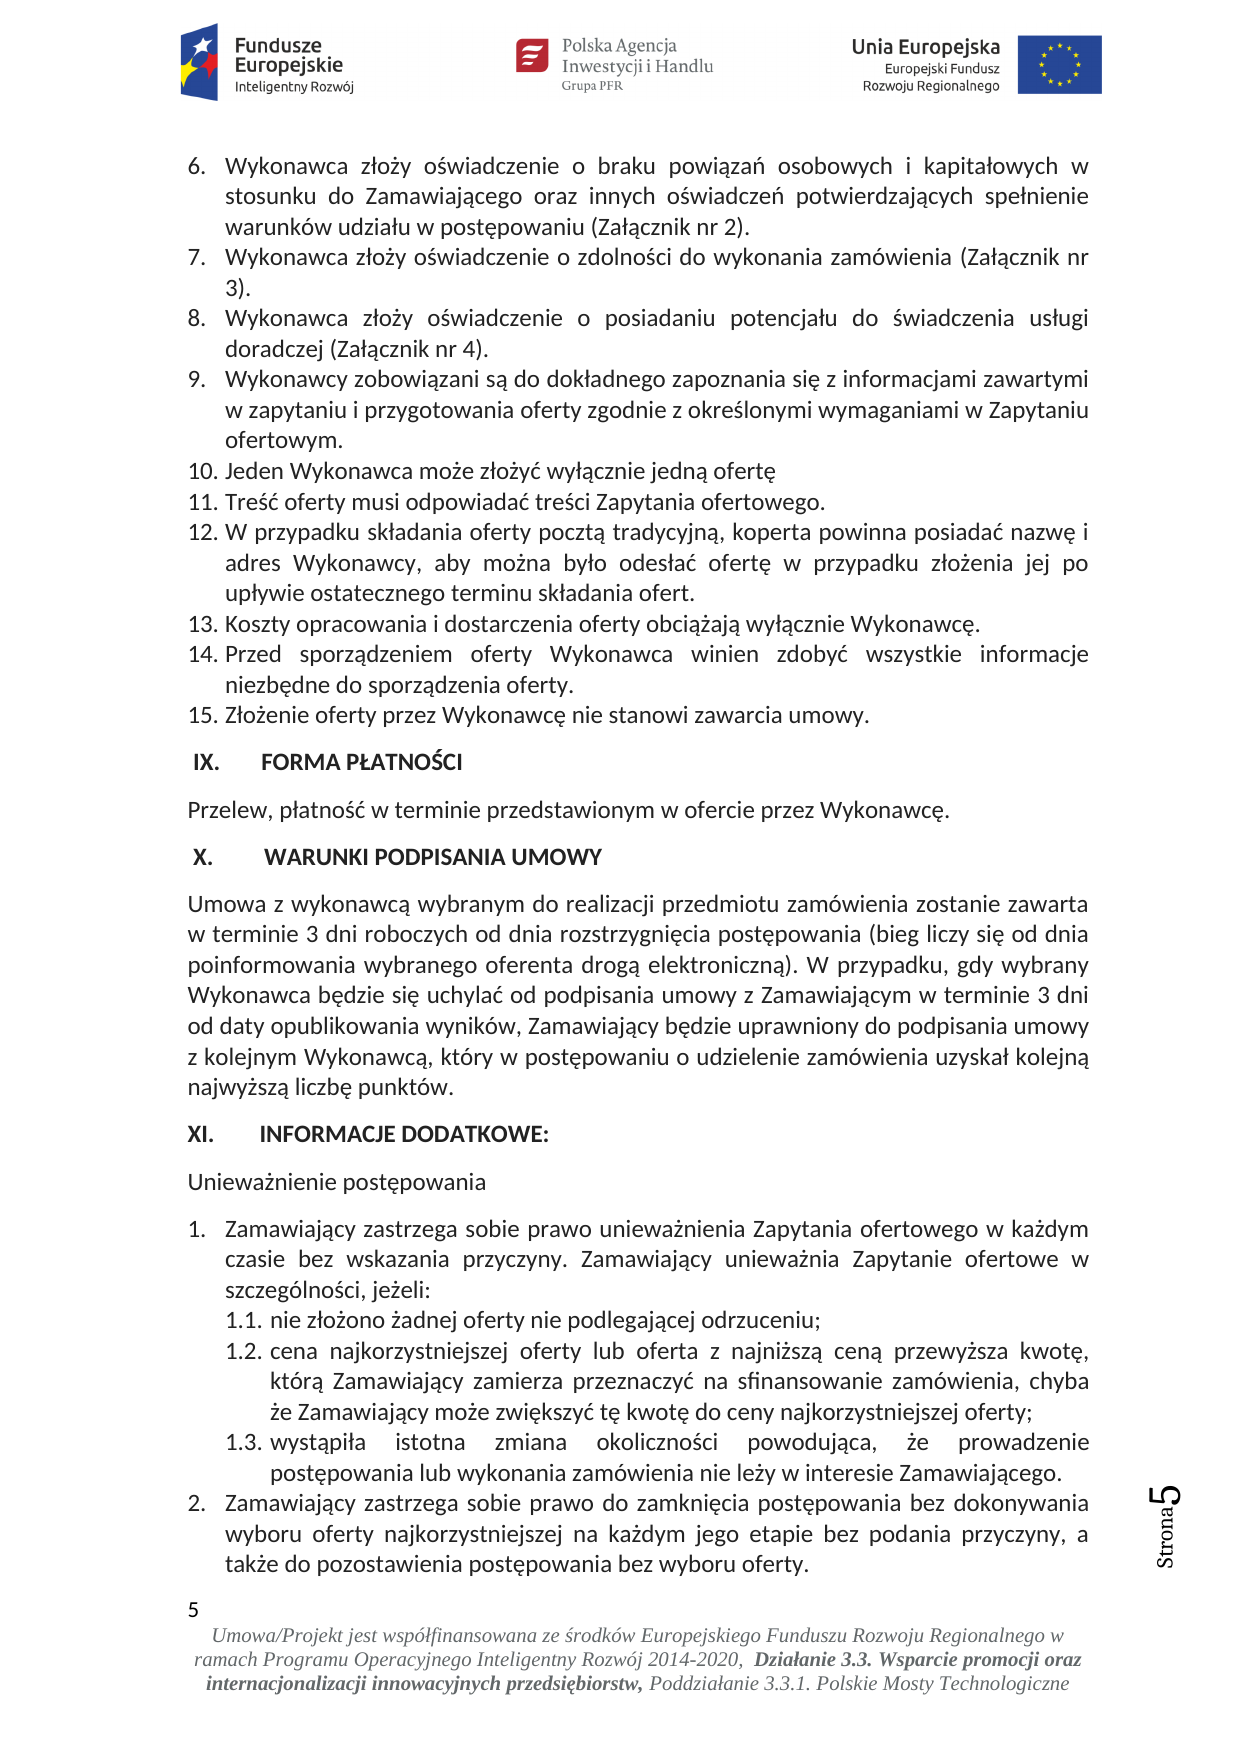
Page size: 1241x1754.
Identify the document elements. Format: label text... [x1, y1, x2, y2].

list Koszty opracowania i dostarczenia oferty obciążają wyłącznie Wykonawcę. [187, 608, 1090, 638]
text X. WARUNKI PODPISANIA UMOWY [187, 841, 1090, 871]
list Treść oferty musi odpowiadać treści Zapytania ofertowego. [187, 486, 1090, 516]
list nie złożono żadnej oferty nie podlegającej odrzuceniu; [225, 1304, 1090, 1335]
list Jeden Wykonawca może złożyć wyłącznie jedną ofertę [187, 455, 1090, 486]
list Zamawiający zastrzega sobie prawo do zamknięcia postępowania bez dokonywania wyboru oferty najkorzystniejszej na każdym jego etapie bez podania przyczyny, a także do pozostawienia postępowania bez wyboru oferty. [187, 1487, 1090, 1579]
list Wykonawca złoży oświadczenie o zdolności do wykonania zamówienia (Załącznik nr 3). [187, 242, 1090, 303]
list Przed sporządzeniem oferty Wykonawca winien zdobyć wszystkie informacje niezbędne do sporządzenia oferty. [187, 638, 1090, 699]
list cena najkorzystniejszej oferty lub oferta z najniższą ceną przewyższa kwotę, którą Zamawiający zamierza przeznaczyć na sfinansowanie zamówienia, chyba że Zamawiający może zwiększyć tę kwotę do ceny najkorzystniejszej oferty; [225, 1335, 1090, 1426]
list Zamawiający zastrzega sobie prawo unieważnienia Zapytania ofertowego w każdym czasie bez wskazania przyczyny. Zamawiający unieważnia Zapytanie ofertowe w szczególności, jeżeli: [187, 1213, 1090, 1304]
list wystąpiła istotna zmiana okoliczności powodująca, że prowadzenie postępowania lub wykonania zamówienia nie leży w interesie Zamawiającego. [225, 1426, 1090, 1487]
list Złożenie oferty przez Wykonawcę nie stanowi zawarcia umowy. [187, 699, 1090, 730]
list W przypadku składania oferty pocztą tradycyjną, koperta powinna posiadać nazwę i adres Wykonawcy, aby można było odesłać ofertę w przypadku złożenia jej po upływie ostatecznego terminu składania ofert. [187, 516, 1090, 608]
text XI. INFORMACJE DODATKOWE: [187, 1118, 1090, 1149]
text Unieważnienie postępowania [187, 1166, 1090, 1196]
list Wykonawcy zobowiązani są do dokładnego zapoznania się z informacjami zawartymi w zapytaniu i przygotowania oferty zgodnie z określonymi wymaganiami w Zapytaniu ofertowym. [187, 364, 1090, 455]
list Wykonawca złoży oświadczenie o braku powiązań osobowych i kapitałowych w stosunku do Zamawiającego oraz innych oświadczeń potwierdzających spełnienie warunków udziału w postępowaniu (Załącznik nr 2). [187, 150, 1090, 242]
text Umowa z wykonawcą wybranym do realizacji przedmiotu zamówienia zostanie zawarta w terminie 3 dni roboczych od dnia rozstrzygnięcia postępowania (bieg liczy się od dnia poinformowania wybranego oferenta drogą elektroniczną). W przypadku, gdy wybrany Wykonawca będzie się uchylać od podpisania umowy z Zamawiającym w terminie 3 dni od daty opublikowania wyników, Zamawiający będzie uprawniony do podpisania umowy z kolejnym Wykonawcą, który w postępowaniu o udzielenie zamówienia uzyskał kolejną najwyższą liczbę punktów. [187, 888, 1090, 1102]
text Przelew, płatność w terminie przedstawionym w ofercie przez Wykonawcę. [187, 794, 1090, 824]
picture [180, 23, 1102, 101]
list Wykonawca złoży oświadczenie o posiadaniu potencjału do świadczenia usługi doradczej (Załącznik nr 4). [187, 303, 1090, 364]
text IX. FORMA PŁATNOŚCI [187, 747, 1090, 777]
